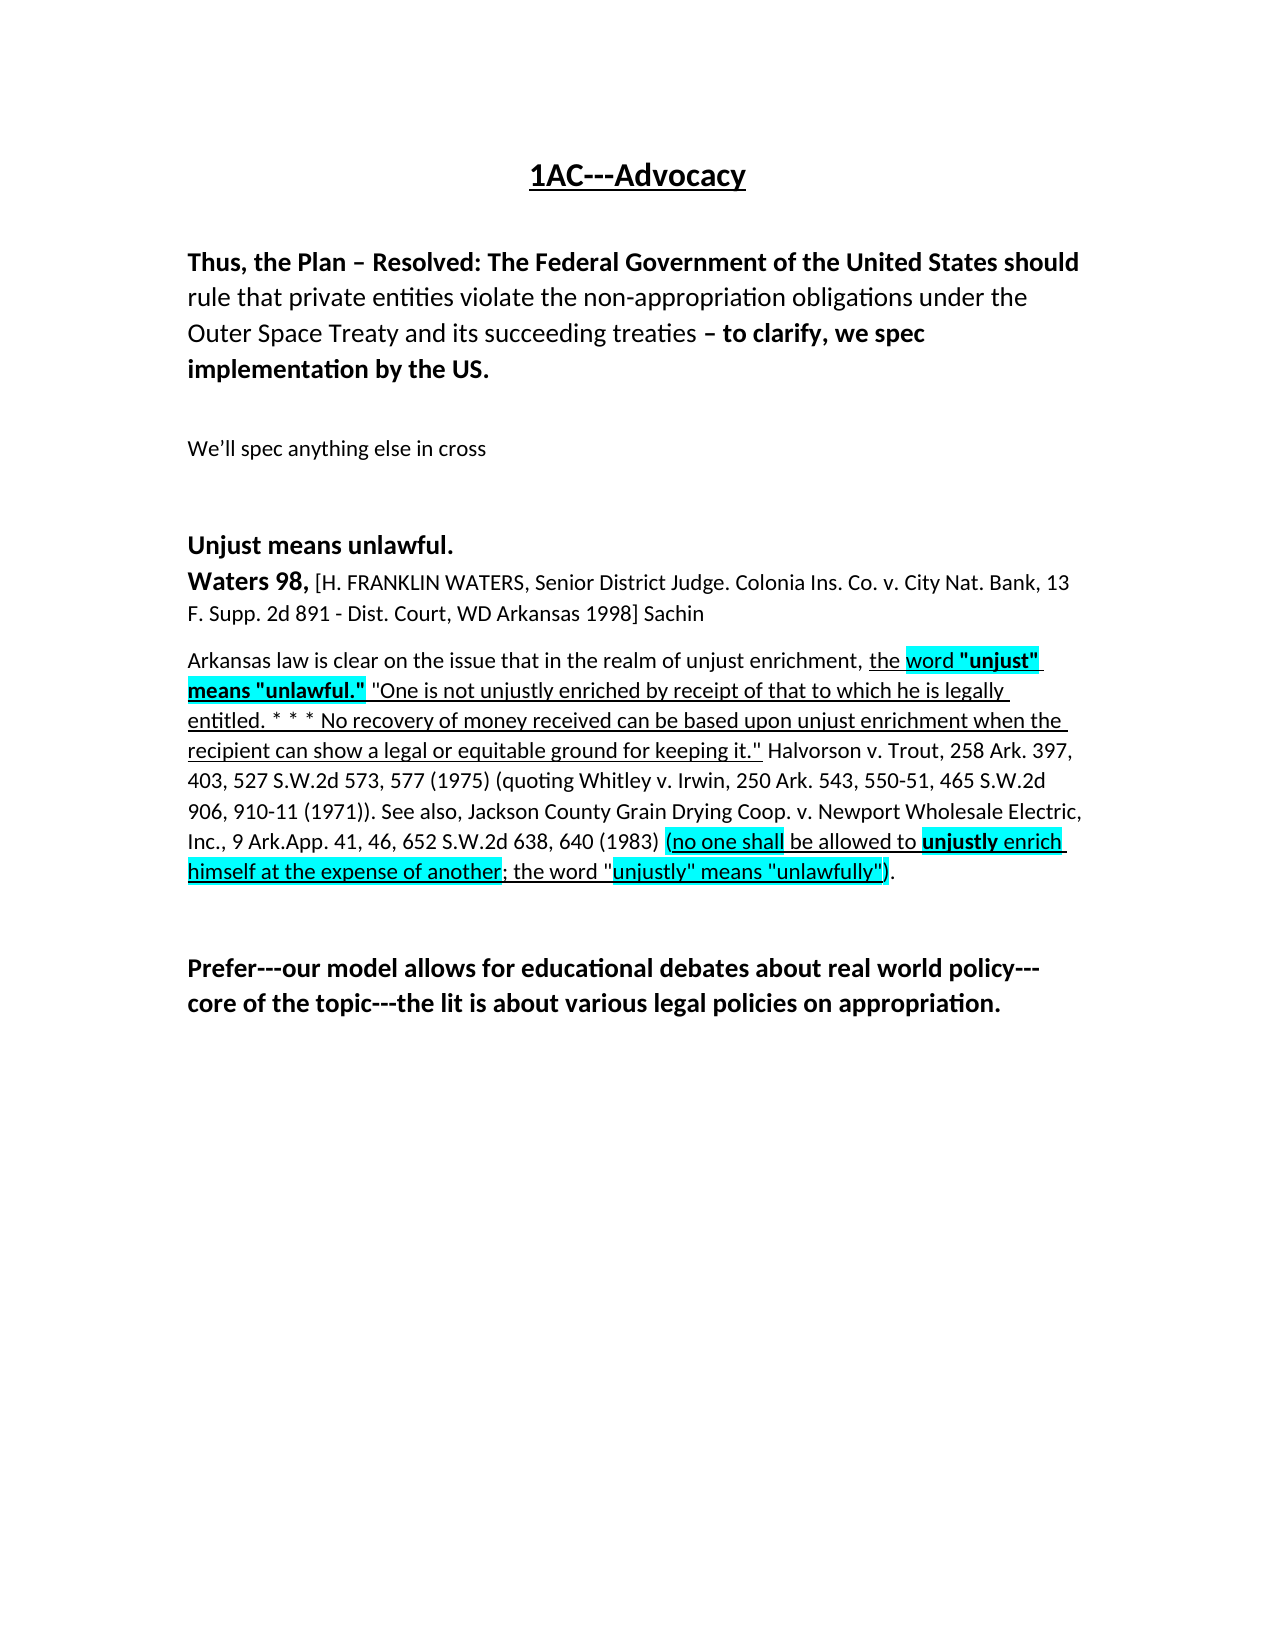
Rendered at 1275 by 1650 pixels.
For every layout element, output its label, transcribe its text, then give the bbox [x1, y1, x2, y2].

subtitle Prefer---our model allows for educational debates about real world policy---core of the topic---the lit is about various legal policies on appropriation. [187, 951, 1087, 1020]
text We’ll spec anything else in cross [187, 434, 1087, 462]
subtitle Thus, the Plan – Resolved: The Federal Government of the United States should rule that private entities violate the non-appropriation obligations under the Outer Space Treaty and its succeeding treaties – to clarify, we spec implementation by the US. [187, 245, 1087, 385]
subtitle 1AC---Advocacy [187, 154, 1087, 195]
subtitle Unjust means unlawful. [187, 528, 1087, 561]
text Arkansas law is clear on the issue that in the realm of unjust enrichment, the word "unjust" means "unlawful." "One is not unjustly enriched by receipt of that to which he is legally entitled. * * * No recovery of money received can be based upon unjust enrichment when the recipient can show a legal or equitable ground for keeping it." Halvorson v. Trout, 258 Ark. 397, 403, 527 S.W.2d 573, 577 (1975) (quoting Whitley v. Irwin, 250 Ark. 543, 550-51, 465 S.W.2d 906, 910-11 (1971)). See also, Jackson County Grain Drying Coop. v. Newport Wholesale Electric, Inc., 9 Ark.App. 41, 46, 652 S.W.2d 638, 640 (1983) (no one shall be allowed to unjustly enrich himself at the expense of another; the word "unjustly" means "unlawfully"). [187, 646, 1087, 885]
text Waters 98, [H. FRANKLIN WATERS, Senior District Judge. Colonia Ins. Co. v. City Nat. Bank, 13 F. Supp. 2d 891 - Dist. Court, WD Arkansas 1998] Sachin [187, 564, 1087, 627]
